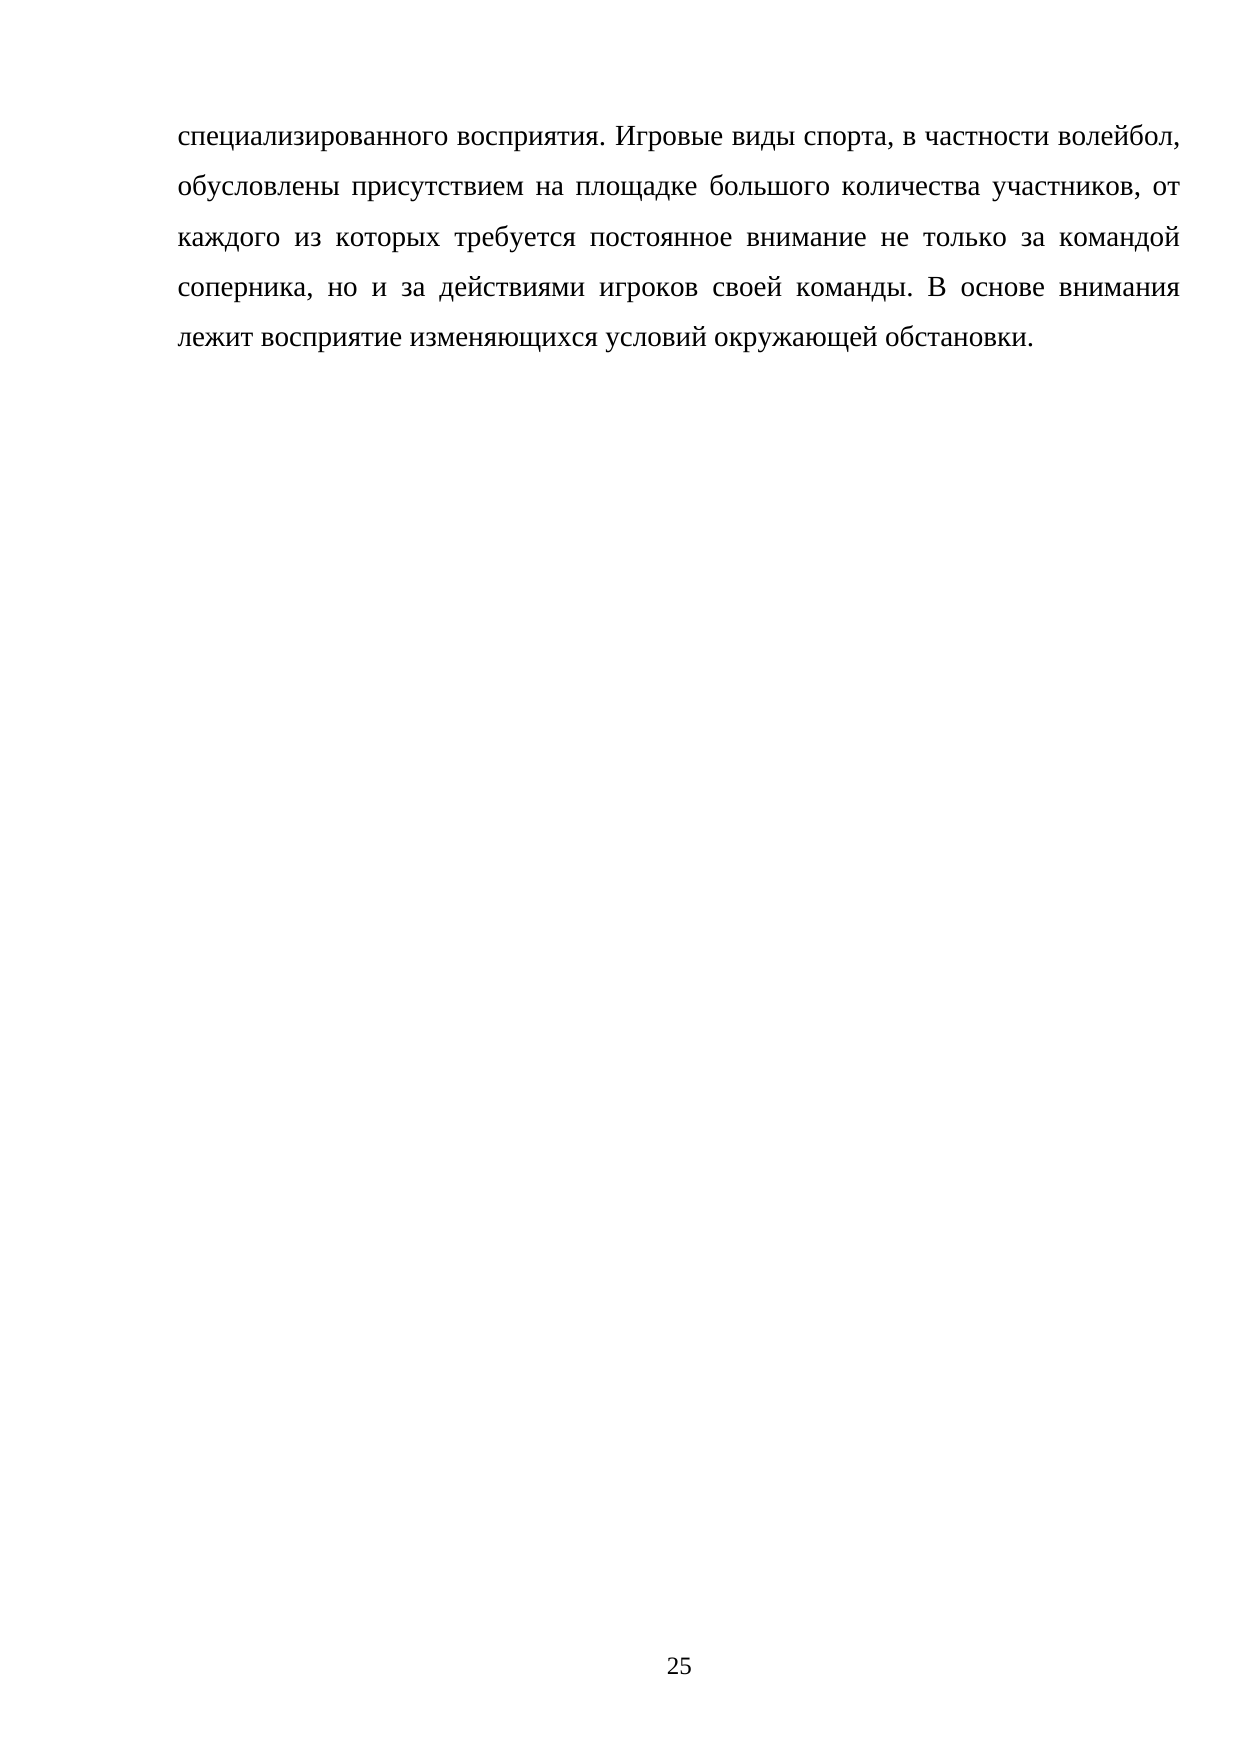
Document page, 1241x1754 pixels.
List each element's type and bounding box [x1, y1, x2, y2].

text [177, 118, 1181, 353]
